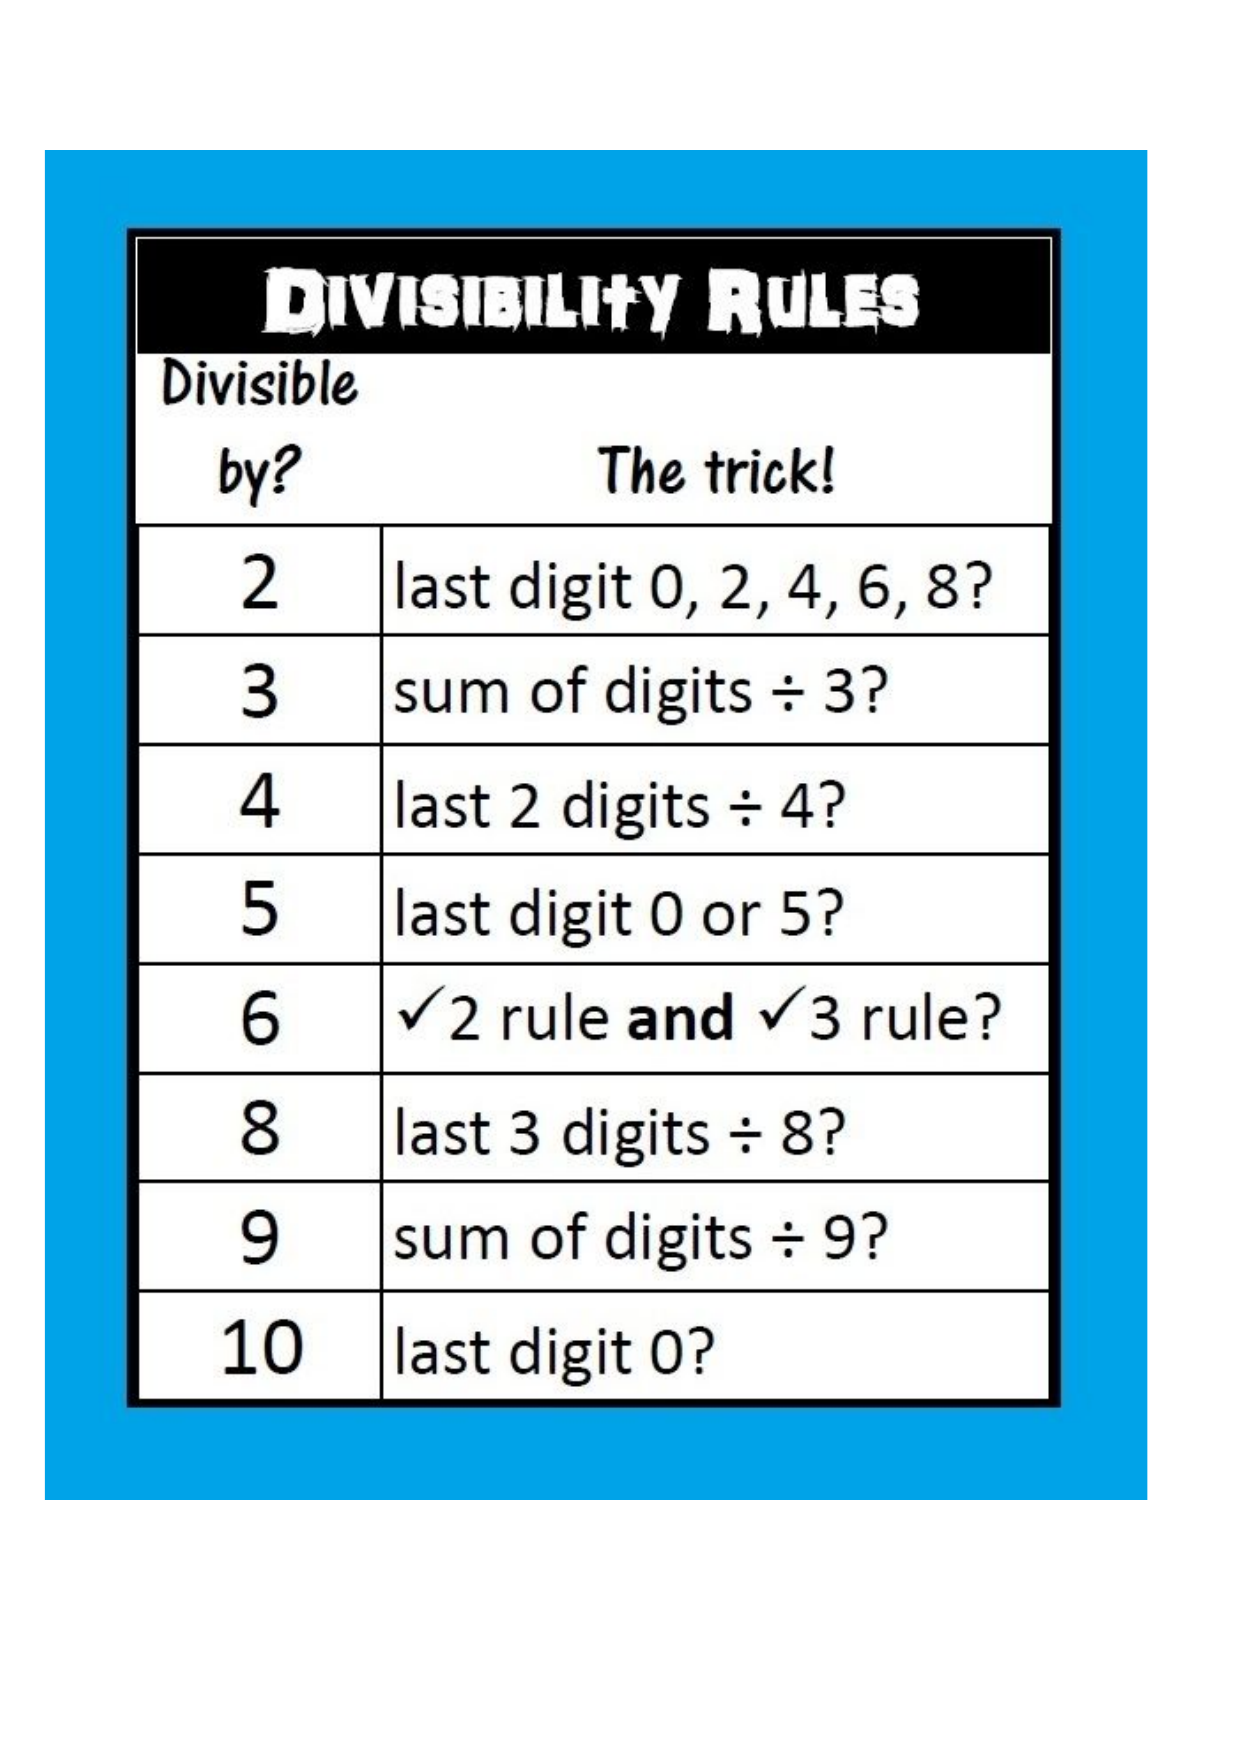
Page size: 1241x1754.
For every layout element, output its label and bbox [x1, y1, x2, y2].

picture [123, 224, 1064, 1411]
